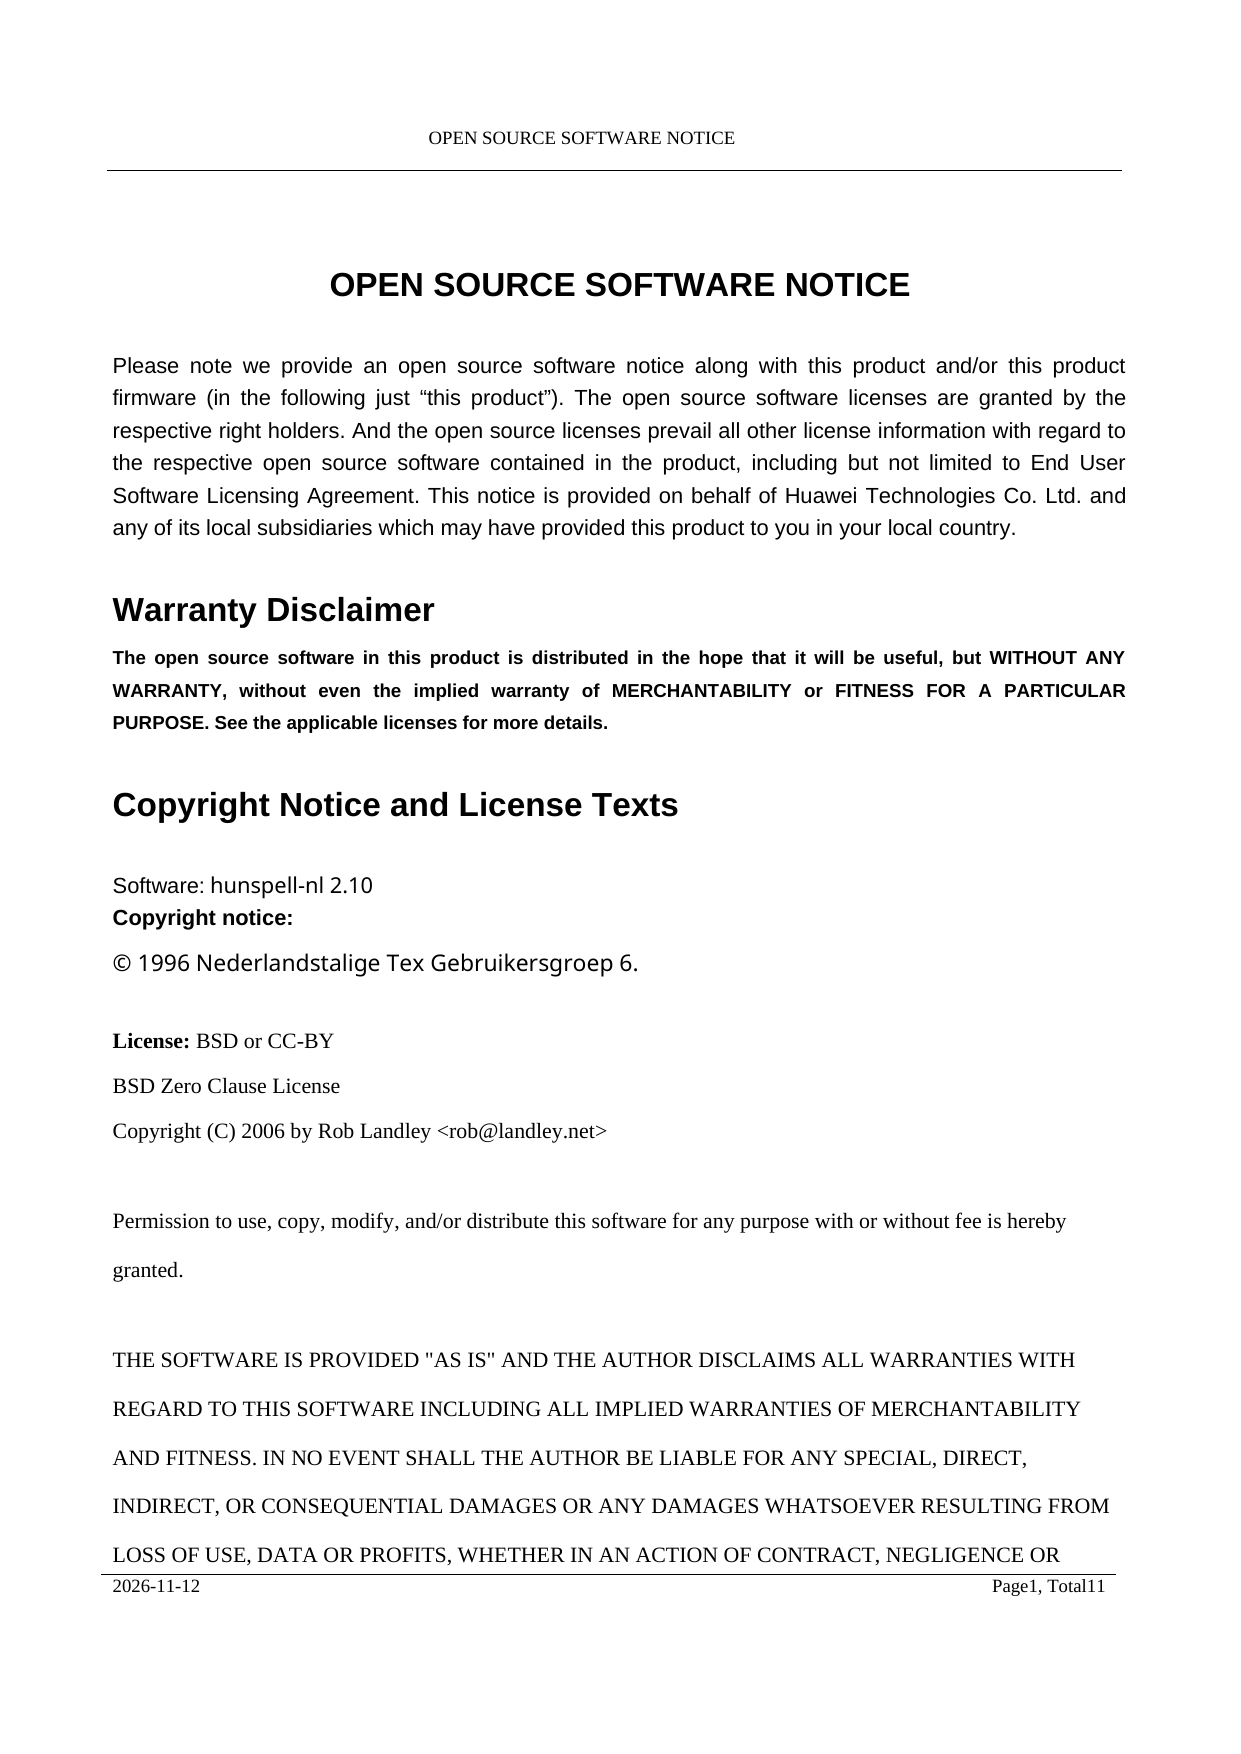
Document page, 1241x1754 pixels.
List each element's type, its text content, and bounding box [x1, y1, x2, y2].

text BSD Zero Clause License [112, 1069, 1128, 1102]
text License: BSD or CC-BY [112, 1024, 1128, 1057]
text The open source software in this product is distributed in the hope that it will be useful, but WITHOUT ANY WARRANTY, without even the implied warranty of MERCHANTABILITY or FITNESS FOR A PARTICULAR PURPOSE. See the applicable licenses for more details. [112, 641, 1128, 739]
text Permission to use, copy, modify, and/or distribute this software for any purpose with or without fee is hereby granted. [112, 1204, 1128, 1286]
text Warranty Disclaimer [112, 576, 1128, 641]
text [112, 1343, 1128, 1571]
text Please note we provide an open source software notice along with this product and/or this product firmware (in the following just “this product”). The open source software licenses are granted by the respective right holders. And the open source licenses prevail all other license information with regard to the respective open source software contained in the product, including but not limited to End User Software Licensing Agreement. This notice is provided on behalf of Huawei Technologies Co. Ltd. and any of its local subsidiaries which may have provided this product to you in your local country. [112, 349, 1128, 544]
text © 1996 Nederlandstalige Tex Gebruikersgroep 6. [112, 947, 1128, 979]
text Copyright notice: [112, 901, 1128, 934]
text OPEN SOURCE SOFTWARE NOTICE [112, 251, 1128, 316]
text Copyright Notice and License Texts [112, 771, 1128, 836]
text Copyright (C) 2006 by Rob Landley <rob@landley.net> [112, 1114, 1128, 1147]
text Software: hunspell-nl 2.10 [112, 869, 1128, 901]
